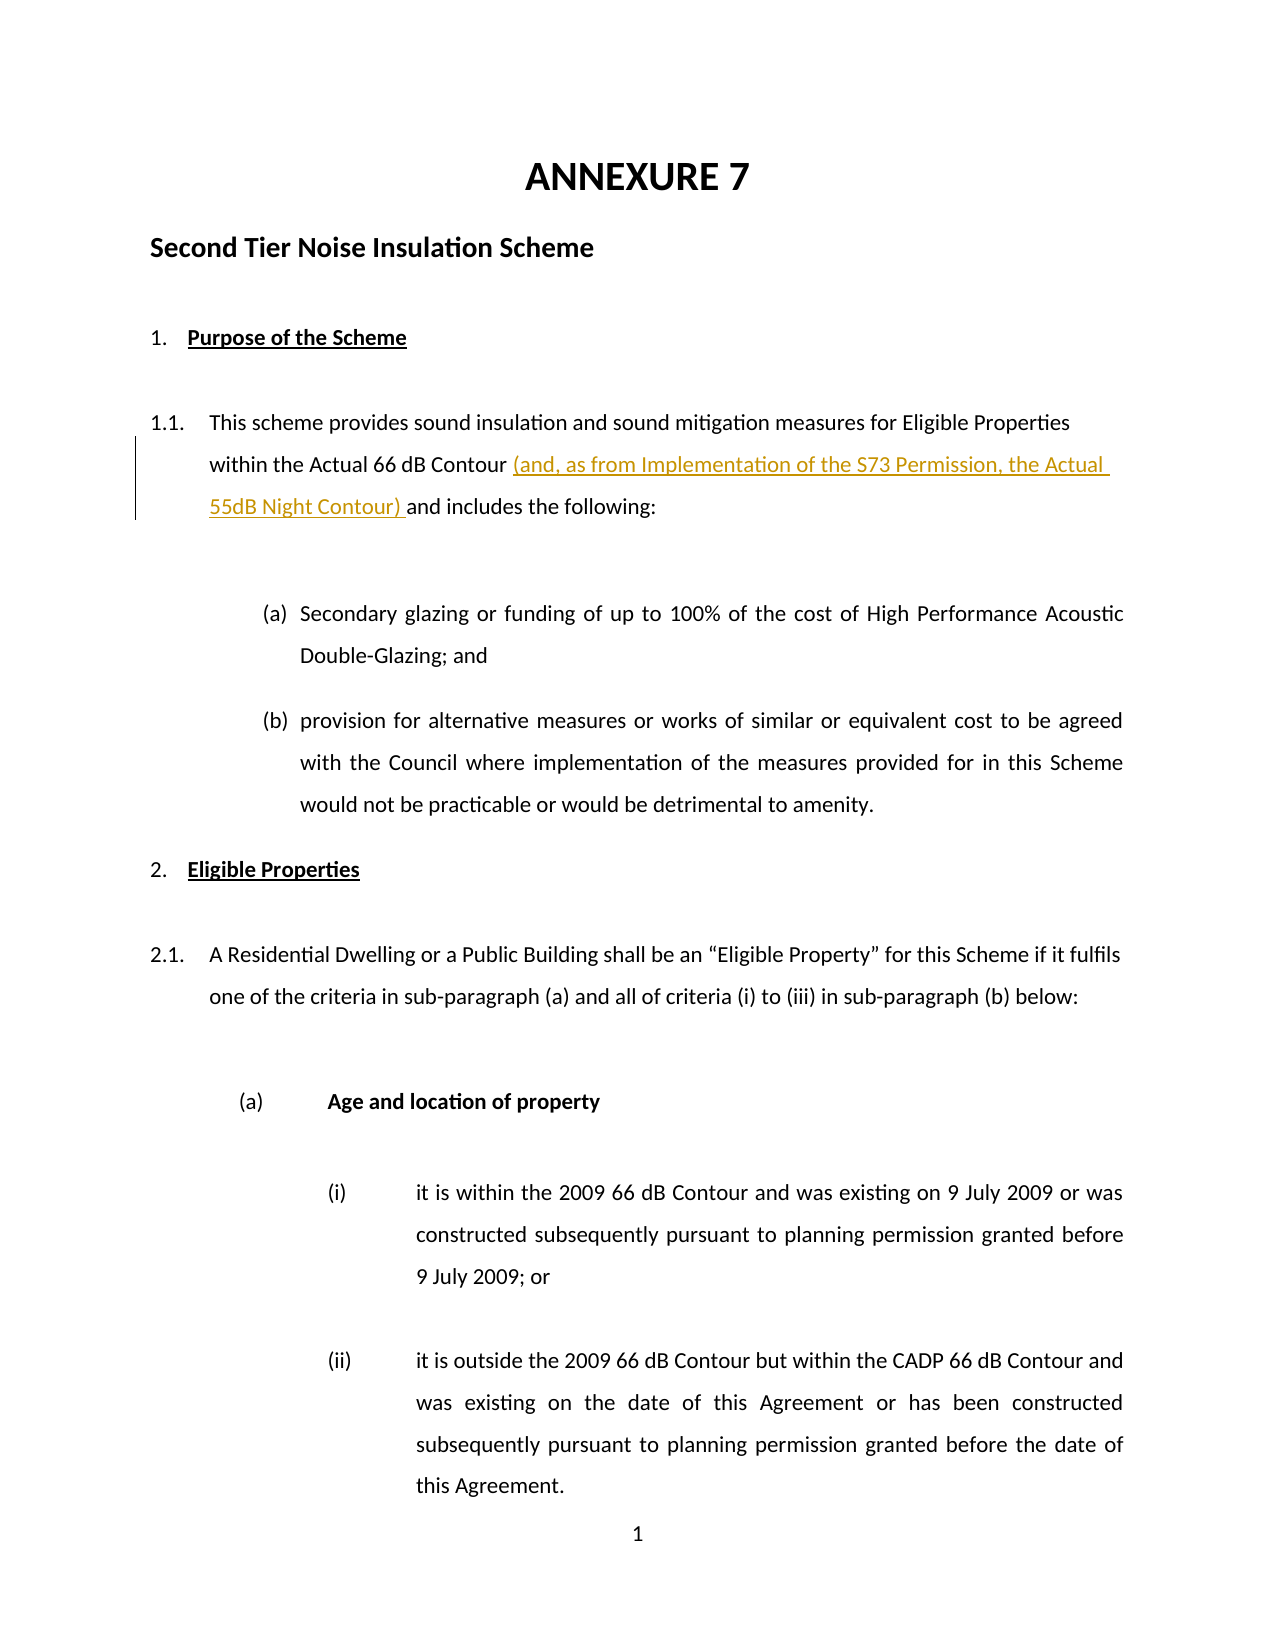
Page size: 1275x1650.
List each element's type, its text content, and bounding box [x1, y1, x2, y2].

list Eligible Properties [150, 855, 1125, 883]
list Age and location of property [238, 1087, 1125, 1115]
list Purpose of the Scheme [150, 323, 1125, 351]
subtitle This scheme provides sound insulation and sound mitigation measures for Eligible Properties within the Actual 66 dB Contour and includes the following: [150, 408, 1125, 520]
text ANNEXURE 7 [150, 150, 1125, 201]
list Secondary glazing or funding of up to 100% of the cost of High Performance Acoustic Double-Glazing; and [262, 599, 1125, 669]
list it is outside the 2009 66 dB Contour but within the CADP 66 dB Contour and was existing on the date of this Agreement or has been constructed subsequently pursuant to planning permission granted before the date of this Agreement. [327, 1346, 1125, 1500]
subtitle A Residential Dwelling or a Public Building shall be an “Eligible Property” for this Scheme if it fulfils one of the criteria in sub-paragraph (a) and all of criteria (i) to (iii) in sub-paragraph (b) below: [150, 940, 1125, 1010]
list it is within the 2009 66 dB Contour and was existing on 9 July 2009 or was constructed subsequently pursuant to planning permission granted before 9 July 2009; or [327, 1178, 1125, 1290]
text Second Tier Noise Insulation Scheme [150, 229, 1125, 265]
list provision for alternative measures or works of similar or equivalent cost to be agreed with the Council where implementation of the measures provided for in this Scheme would not be practicable or would be detrimental to amenity. [262, 706, 1125, 818]
